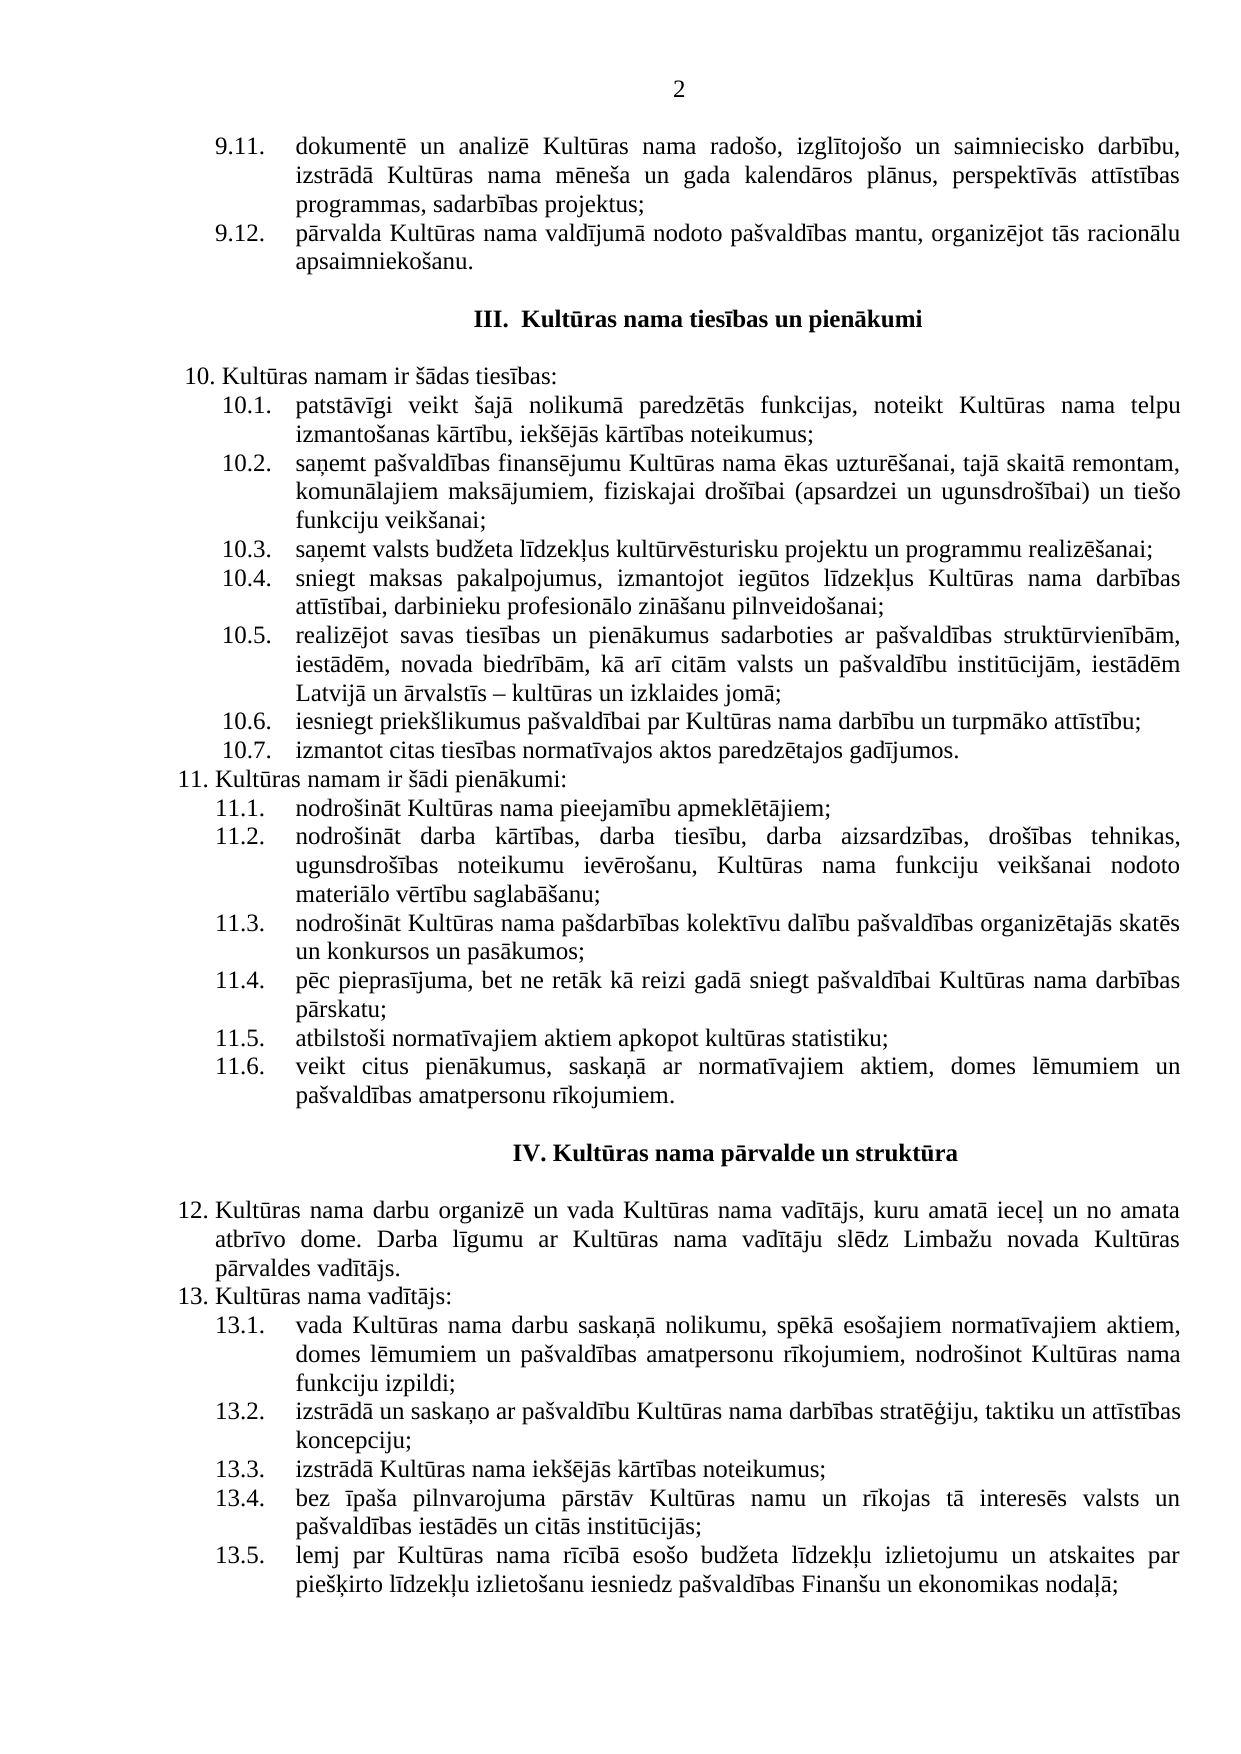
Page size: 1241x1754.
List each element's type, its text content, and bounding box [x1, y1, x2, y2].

list dokumentē un analizē Kultūras nama radošo, izglītojošo un saimniecisko darbību, izstrādā Kultūras nama mēneša un gada kalendāros plānus, perspektīvās attīstības programmas, sadarbības projektus; [215, 131, 1181, 218]
list lemj par Kultūras nama rīcībā esošo budžeta līdzekļu izlietojumu un atskaites par piešķirto līdzekļu izlietošanu iesniedz pašvaldības Finanšu un ekonomikas nodaļā; [215, 1540, 1181, 1598]
text IV. Kultūras nama pārvalde un struktūra [290, 1138, 1181, 1166]
text III. Kultūras nama tiesības un pienākumi [215, 304, 1181, 333]
list nodrošināt Kultūras nama pašdarbības kolektīvu dalību pašvaldības organizētajās skatēs un konkursos un pasākumos; [215, 908, 1181, 965]
list pēc pieprasījuma, bet ne retāk kā reizi gadā sniegt pašvaldībai Kultūras nama darbības pārskatu; [215, 965, 1181, 1023]
list iesniegt priekšlikumus pašvaldībai par Kultūras nama darbību un turpmāko attīstību; [222, 706, 1181, 735]
list Kultūras namam ir šādas tiesības: [184, 361, 1181, 390]
list nodrošināt darba kārtības, darba tiesību, darba aizsardzības, drošības tehnikas, ugunsdrošības noteikumu ievērošanu, Kultūras nama funkciju veikšanai nodoto materiālo vērtību saglabāšanu; [215, 821, 1181, 908]
list Kultūras nama vadītājs: [177, 1281, 1181, 1310]
list bez īpaša pilnvarojuma pārstāv Kultūras namu un rīkojas tā interesēs valsts un pašvaldības iestādēs un citās institūcijās; [215, 1483, 1181, 1540]
list izstrādā Kultūras nama iekšējās kārtības noteikumus; [215, 1454, 1181, 1483]
list izstrādā un saskaņo ar pašvaldību Kultūras nama darbības stratēģiju, taktiku un attīstības koncepciju; [215, 1396, 1181, 1454]
list veikt citus pienākumus, saskaņā ar normatīvajiem aktiem, domes lēmumiem un pašvaldības amatpersonu rīkojumiem. [215, 1051, 1181, 1109]
list pārvalda Kultūras nama valdījumā nodoto pašvaldības mantu, organizējot tās racionālu apsaimniekošanu. [215, 218, 1181, 275]
list realizējot savas tiesības un pienākumus sadarboties ar pašvaldības struktūrvienībām, iestādēm, novada biedrībām, kā arī citām valsts un pašvaldību institūcijām, iestādēm Latvijā un ārvalstīs – kultūras un izklaides jomā; [222, 620, 1181, 706]
list saņemt valsts budžeta līdzekļus kultūrvēsturisku projektu un programmu realizēšanai; [222, 534, 1181, 563]
list izmantot citas tiesības normatīvajos aktos paredzētajos gadījumos. [222, 735, 1181, 764]
list sniegt maksas pakalpojumus, izmantojot iegūtos līdzekļus Kultūras nama darbības attīstībai, darbinieku profesionālo zināšanu pilnveidošanai; [222, 563, 1181, 620]
list vada Kultūras nama darbu saskaņā nolikumu, spēkā esošajiem normatīvajiem aktiem, domes lēmumiem un pašvaldības amatpersonu rīkojumiem, nodrošinot Kultūras nama funkciju izpildi; [215, 1310, 1181, 1396]
list nodrošināt Kultūras nama pieejamību apmeklētājiem; [215, 793, 1181, 821]
list Kultūras nama darbu organizē un vada Kultūras nama vadītājs, kuru amatā ieceļ un no amata atbrīvo dome. Darba līgumu ar Kultūras nama vadītāju slēdz Limbažu novada Kultūras pārvaldes vadītājs. [177, 1195, 1181, 1281]
list saņemt pašvaldības finansējumu Kultūras nama ēkas uzturēšanai, tajā skaitā remontam, komunālajiem maksājumiem, fiziskajai drošībai (apsardzei un ugunsdrošībai) un tiešo funkciju veikšanai; [222, 448, 1181, 534]
list Kultūras namam ir šādi pienākumi: [177, 764, 1181, 793]
list patstāvīgi veikt šajā nolikumā paredzētās funkcijas, noteikt Kultūras nama telpu izmantošanas kārtību, iekšējās kārtības noteikumus; [222, 390, 1181, 448]
list atbilstoši normatīvajiem aktiem apkopot kultūras statistiku; [215, 1023, 1181, 1051]
